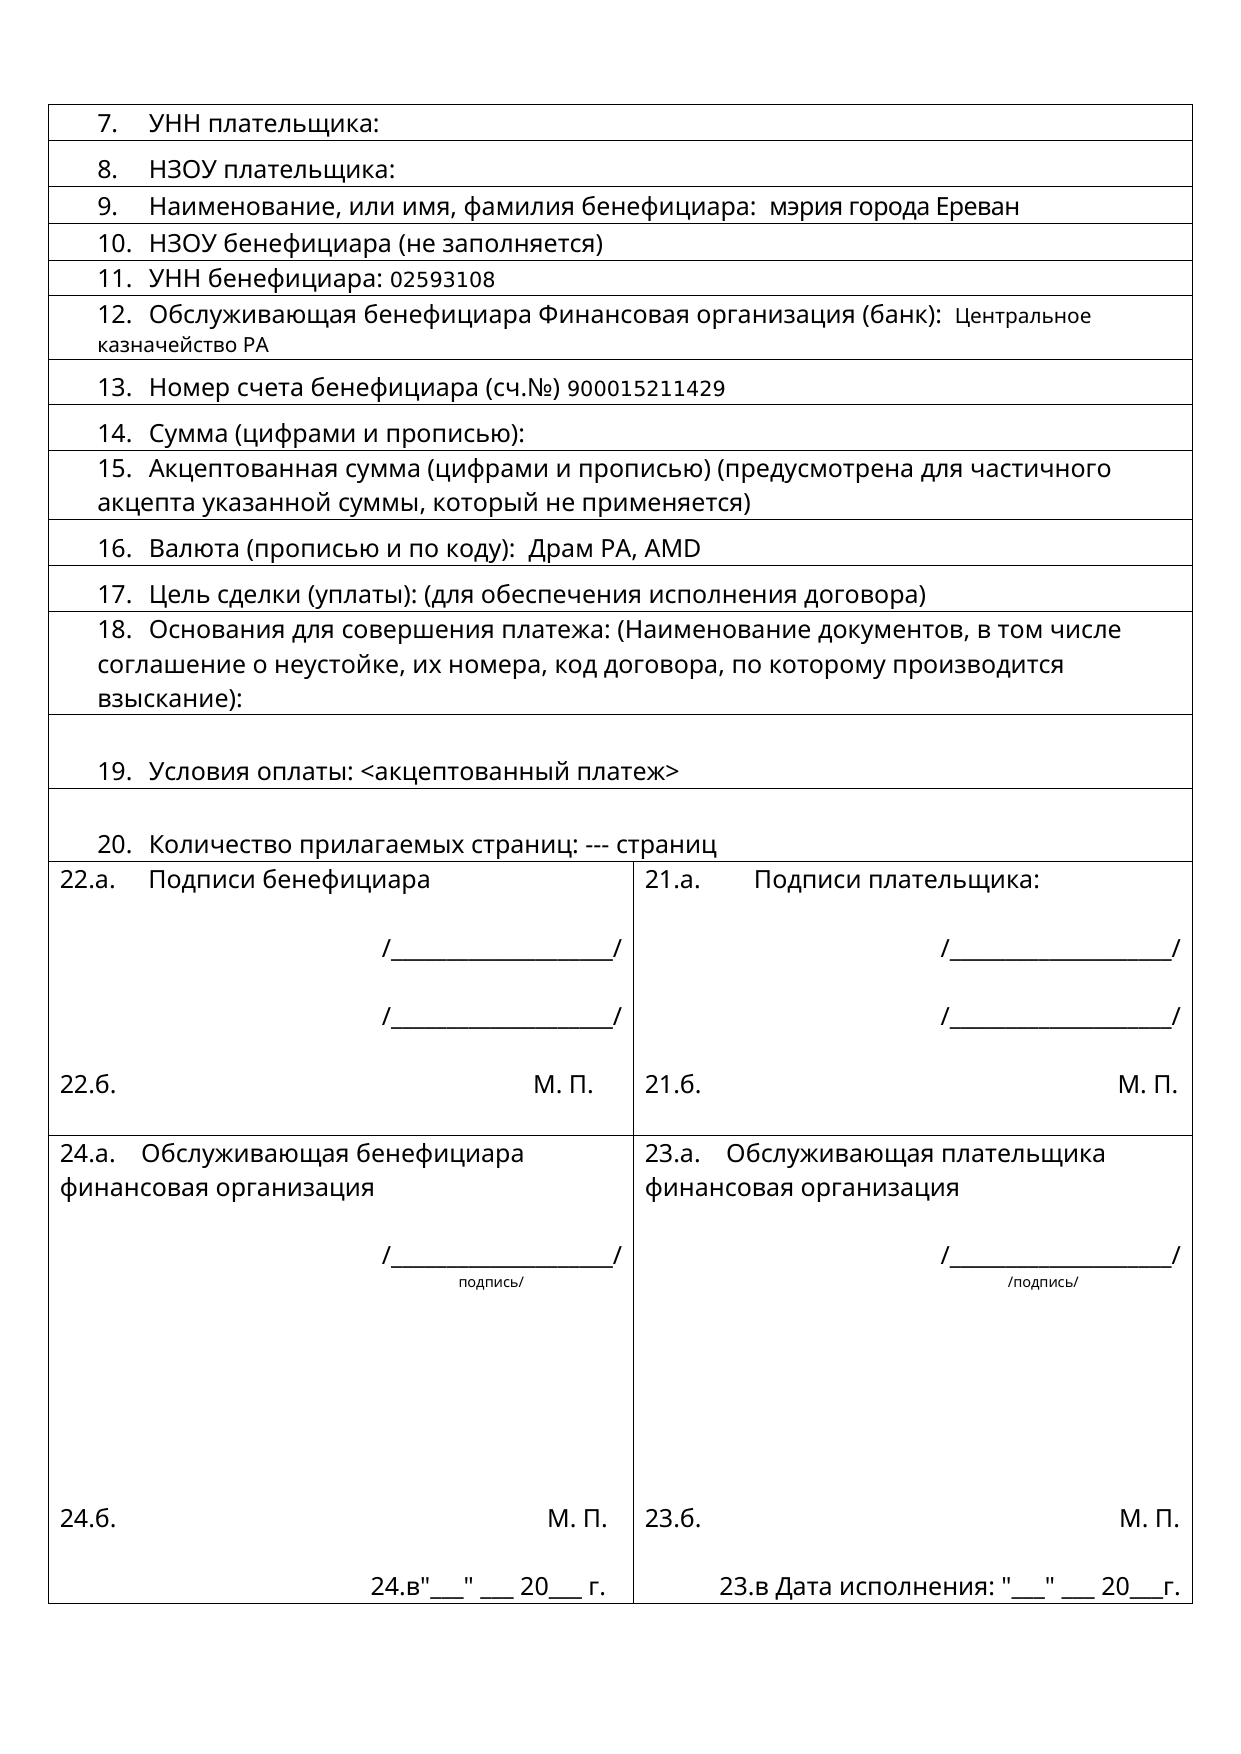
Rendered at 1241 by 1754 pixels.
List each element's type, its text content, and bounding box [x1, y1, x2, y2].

table_cell 22.а. Подписи бенефициара /____________________/ /____________________/ 22.б. М. П. [49, 862, 633, 1134]
table_cell 14. Сумма (цифрами и прописью): [49, 405, 1192, 450]
table_cell 24.а. Обслуживающая бенефициара финансовая организация /____________________/ подпись/ [49, 1136, 633, 1374]
table_cell 23.а. Обслуживающая плательщика финансовая организация /____________________/ /подпись/ [634, 1136, 1192, 1374]
table_cell 19. Условия оплаты: <акцептованный платеж> [49, 715, 1192, 788]
table_cell 15. Акцептованная сумма (цифрами и прописью) (предусмотрена для частичного акцепта указанной суммы, который не применяется) [49, 451, 1192, 519]
table_cell 12. Обслуживающая бенефициара Финансовая организация (банк): Центральное казначейство РА [49, 296, 1192, 359]
table_cell 8. НЗОУ плательщика: [49, 141, 1192, 186]
table_cell 20. Количество прилагаемых страниц: --- страниц [49, 789, 1192, 861]
table_cell 23.б. М. П. 23.в Дата исполнения: "___" ___ 20___г. [634, 1374, 1192, 1603]
table_cell 9. Наименование, или имя, фамилия бенефициара: мэрия города Ереван [49, 187, 1192, 223]
table_cell 18. Основания для совершения платежа: (Наименование документов, в том числе соглашение о неустойке, их номера, код договора, по которому производится взыскание): [49, 612, 1192, 714]
table_cell 10. НЗОУ бенефициара (не заполняется) [49, 224, 1192, 259]
table_cell 24.б. М. П. 24.в"___" ___ 20___ г. [49, 1374, 633, 1603]
table_cell 21.а. Подписи плательщика: /____________________/ /____________________/ 21.б. М. П. [634, 862, 1192, 1134]
table_cell 7. УНН плательщика: [49, 105, 1192, 140]
table_cell 17. Цель сделки (уплаты): (для обеспечения исполнения договора) [49, 566, 1192, 611]
table_cell 11. УНН бенефициара: 02593108 [49, 261, 1192, 295]
table_cell 16. Валюта (прописью и по коду): Драм РА, AMD [49, 520, 1192, 565]
table_cell 13. Номер счета бенефициара (сч.№) 900015211429 [49, 360, 1192, 404]
